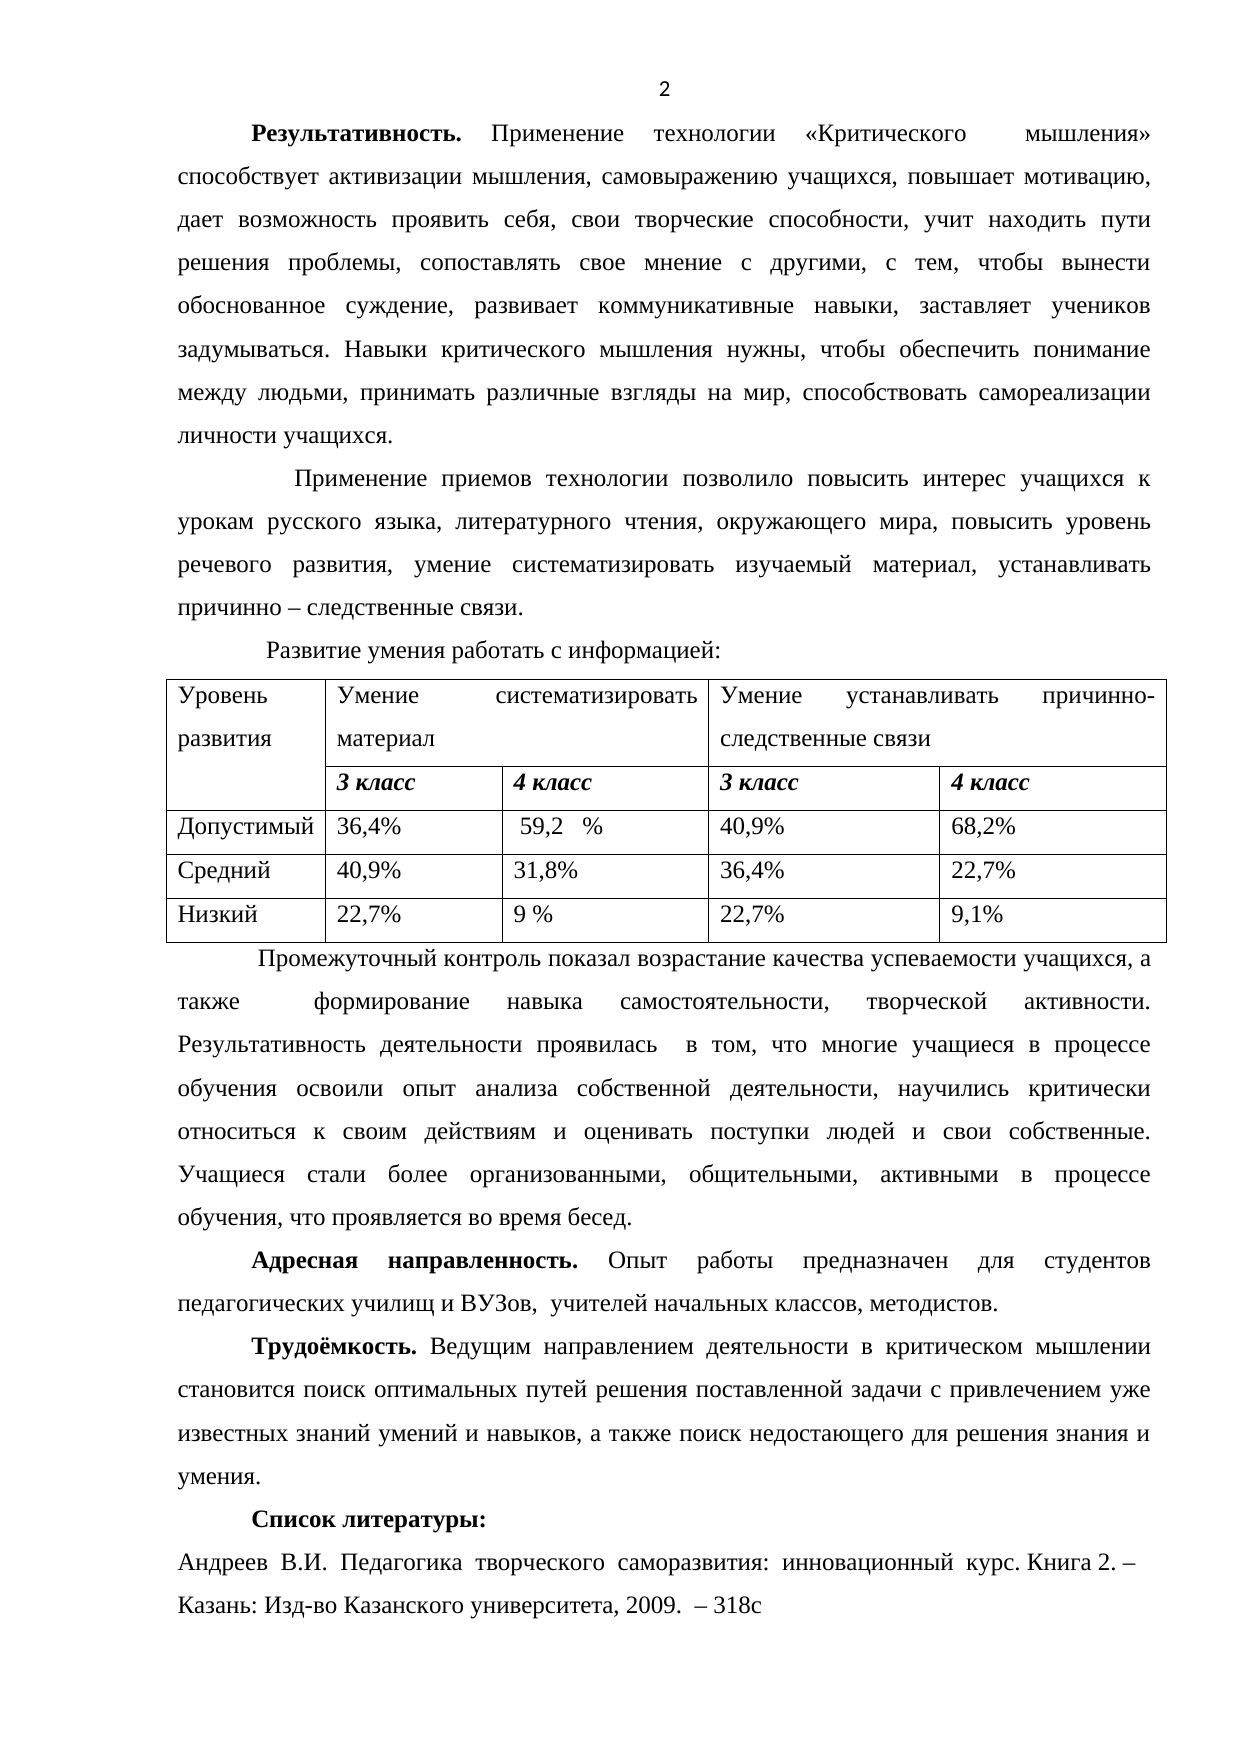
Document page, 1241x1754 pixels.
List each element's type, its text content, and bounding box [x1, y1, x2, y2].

table_cell 3 класс [709, 767, 939, 810]
table_cell 9 % [503, 899, 708, 942]
table_cell 36,4% [326, 811, 502, 854]
table_cell 22,7% [326, 899, 502, 942]
table_cell 59,2 % [503, 811, 708, 854]
table_cell 40,9% [326, 855, 502, 898]
text Адресная направленность. Опыт работы предназначен для студентов педагогических училищ и ВУЗов, учителей начальных классов, методистов. [177, 1245, 1152, 1317]
table_cell 40,9% [709, 811, 939, 854]
table_header Умение систематизировать материал [326, 680, 708, 766]
text Применение приемов технологии позволило повысить интерес учащихся к урокам русского языка, литературного чтения, окружающего мира, повысить уровень речевого развития, умение систематизировать изучаемый материал, устанавливать причинно – следственные связи. [177, 463, 1152, 621]
table_cell Средний [167, 855, 325, 898]
table_cell 68,2% [940, 811, 1166, 854]
table_cell 22,7% [940, 855, 1166, 898]
table_cell 36,4% [709, 855, 939, 898]
text Список литературы: [177, 1504, 1152, 1533]
table_cell 9,1% [940, 899, 1166, 942]
table_cell 4 класс [503, 767, 708, 810]
text Результативность. Применение технологии «Критического мышления» способствует активизации мышления, самовыражению учащихся, повышает мотивацию, дает возможность проявить себя, свои творческие способности, учит находить пути решения проблемы, сопоставлять свое мнение с другими, с тем, чтобы вынести обоснованное суждение, развивает коммуникативные навыки, заставляет учеников задумываться. Навыки критического мышления нужны, чтобы обеспечить понимание между людьми, принимать различные взгляды на мир, способствовать самореализации личности учащихся. [177, 118, 1152, 449]
text Андреев В.И. Педагогика творческого саморазвития: инновационный курс. Книга 2. – Казань: Изд-во Казанского университета, 2009. – 318с [177, 1547, 1152, 1619]
table_header Умение устанавливать причинно-следственные связи [709, 680, 1166, 766]
table_cell 4 класс [940, 767, 1166, 810]
table_cell 3 класс [326, 767, 502, 810]
table_cell 31,8% [503, 855, 708, 898]
text Развитие умения работать с информацией: [177, 636, 1152, 664]
table_header Уровень развития [167, 680, 325, 810]
text Трудоёмкость. Ведущим направлением деятельности в критическом мышлении становится поиск оптимальных путей решения поставленной задачи с привлечением уже известных знаний умений и навыков, а также поиск недостающего для решения знания и умения. [177, 1331, 1152, 1489]
text Промежуточный контроль показал возрастание качества успеваемости учащихся, а также формирование навыка самостоятельности, творческой активности. Результативность деятельности проявилась в том, что многие учащиеся в процессе обучения освоили опыт анализа собственной деятельности, научились критически относиться к своим действиям и оценивать поступки людей и свои собственные. Учащиеся стали более организованными, общительными, активными в процессе обучения, что проявляется во время бесед. [177, 943, 1152, 1231]
table_cell 22,7% [709, 899, 939, 942]
table_cell Низкий [167, 899, 325, 942]
table_cell Допустимый [167, 811, 325, 854]
